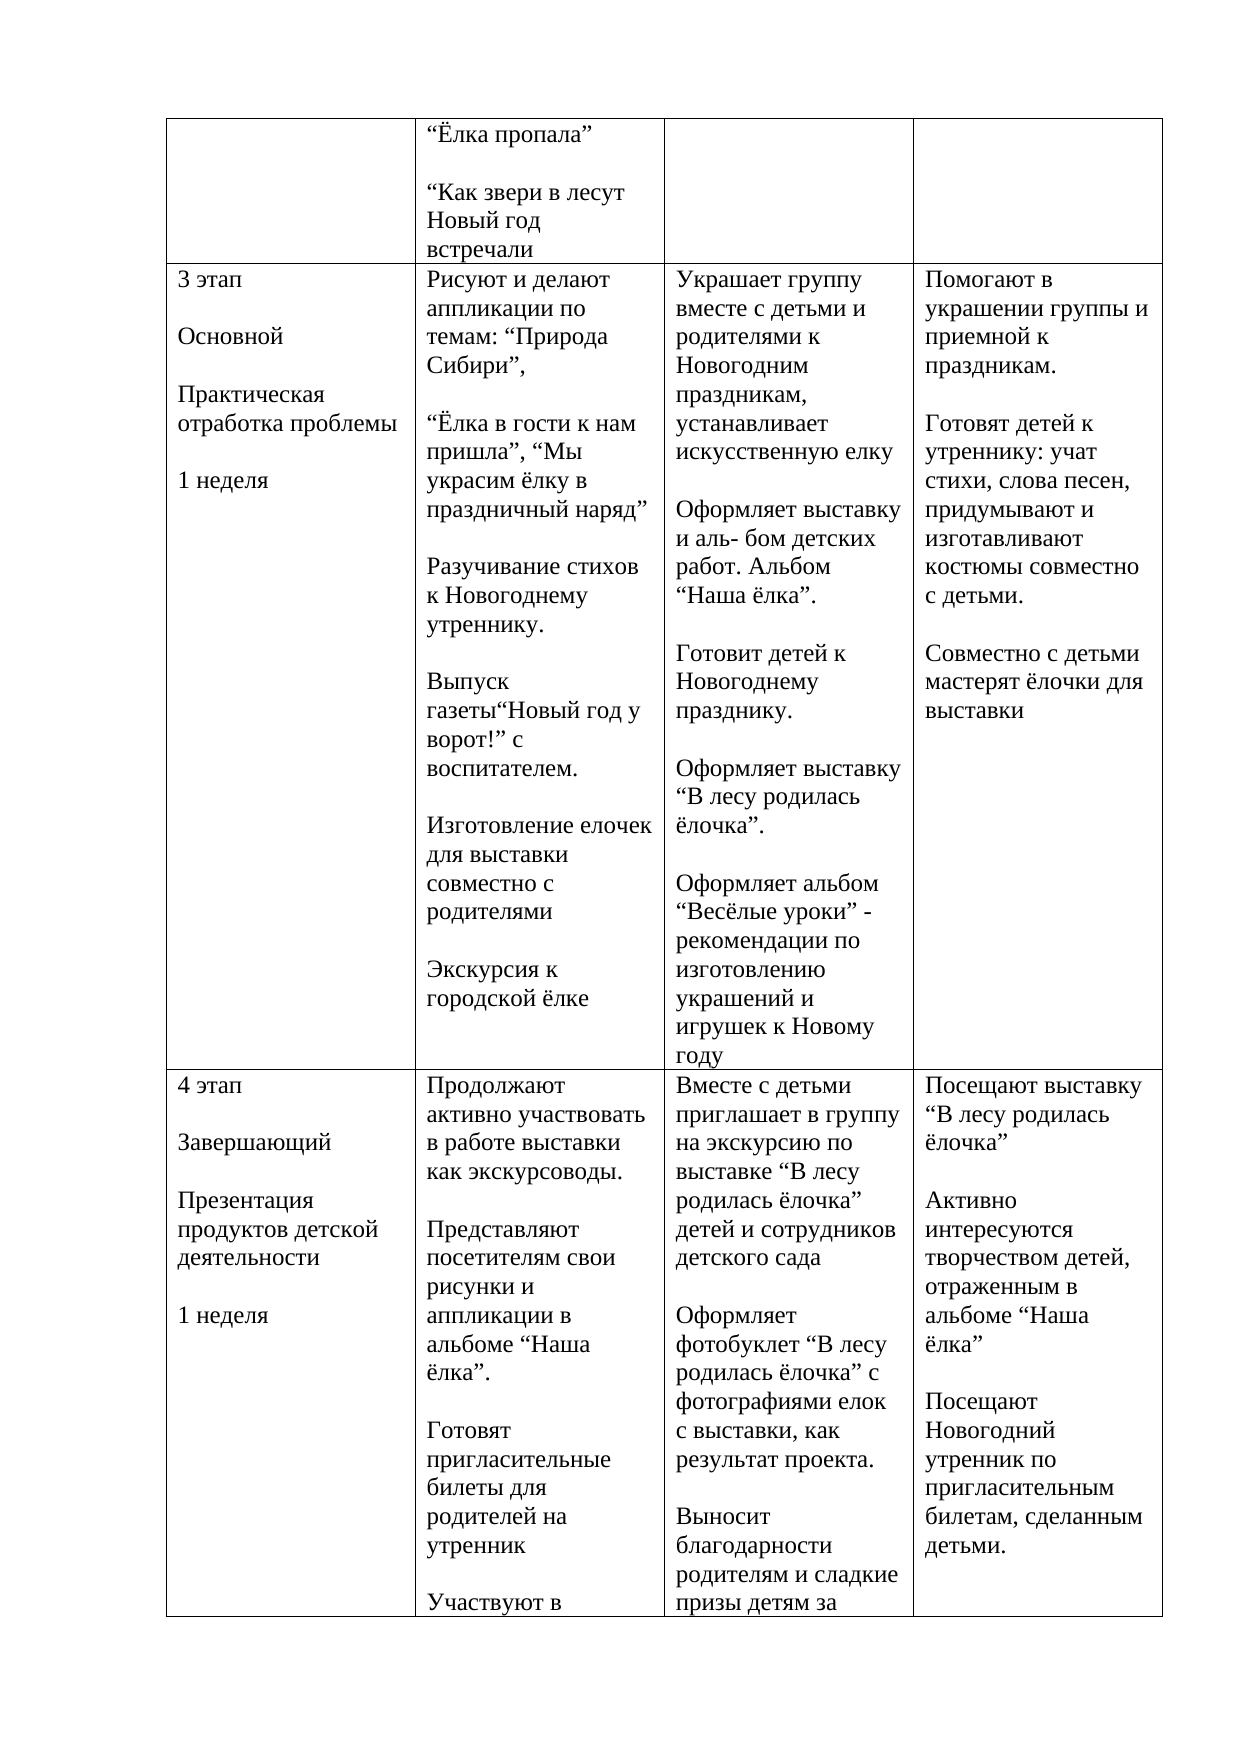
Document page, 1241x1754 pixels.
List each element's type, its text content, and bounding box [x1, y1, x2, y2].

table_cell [416, 119, 664, 263]
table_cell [167, 119, 415, 263]
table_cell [914, 119, 1162, 263]
table_cell Помогают в украшении группы и приемной к праздникам. Готовят детей к утреннику: учат стихи, слова песен, придумывают и изготавливают костюмы совместно с детьми. Совместно с детьми мастерят ёлочки для выставки [914, 264, 1162, 1069]
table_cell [665, 1070, 913, 1616]
table_cell Рисуют и делают аппликации по темам: “Природа Сибири”, “Ёлка в гости к нам пришла”, “Мы украсим ёлку в праздничный наряд” Разучивание стихов к Новогоднему утреннику. Выпуск газеты“Новый год у ворот!” с воспитателем. Изготовление елочек для выставки совместно с родителями Экскурсия к городской ёлке [416, 264, 664, 1069]
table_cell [167, 1070, 415, 1616]
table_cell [416, 1070, 664, 1616]
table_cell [665, 119, 913, 263]
table_cell 3 этап Основной Практическая отработка проблемы 1 неделя [167, 264, 415, 1069]
table_cell Украшает группу вместе с детьми и родителями к Новогодним праздникам, устанавливает искусственную елку Оформляет выставку и аль- бом детских работ. Альбом “Наша ёлка”. Готовит детей к Новогоднему празднику. Оформляет выставку “В лесу родилась ёлочка”. Оформляет альбом “Весёлые уроки” -рекомендации по изготовлению украшений и игрушек к Новому году [665, 264, 913, 1069]
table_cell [914, 1070, 1162, 1616]
